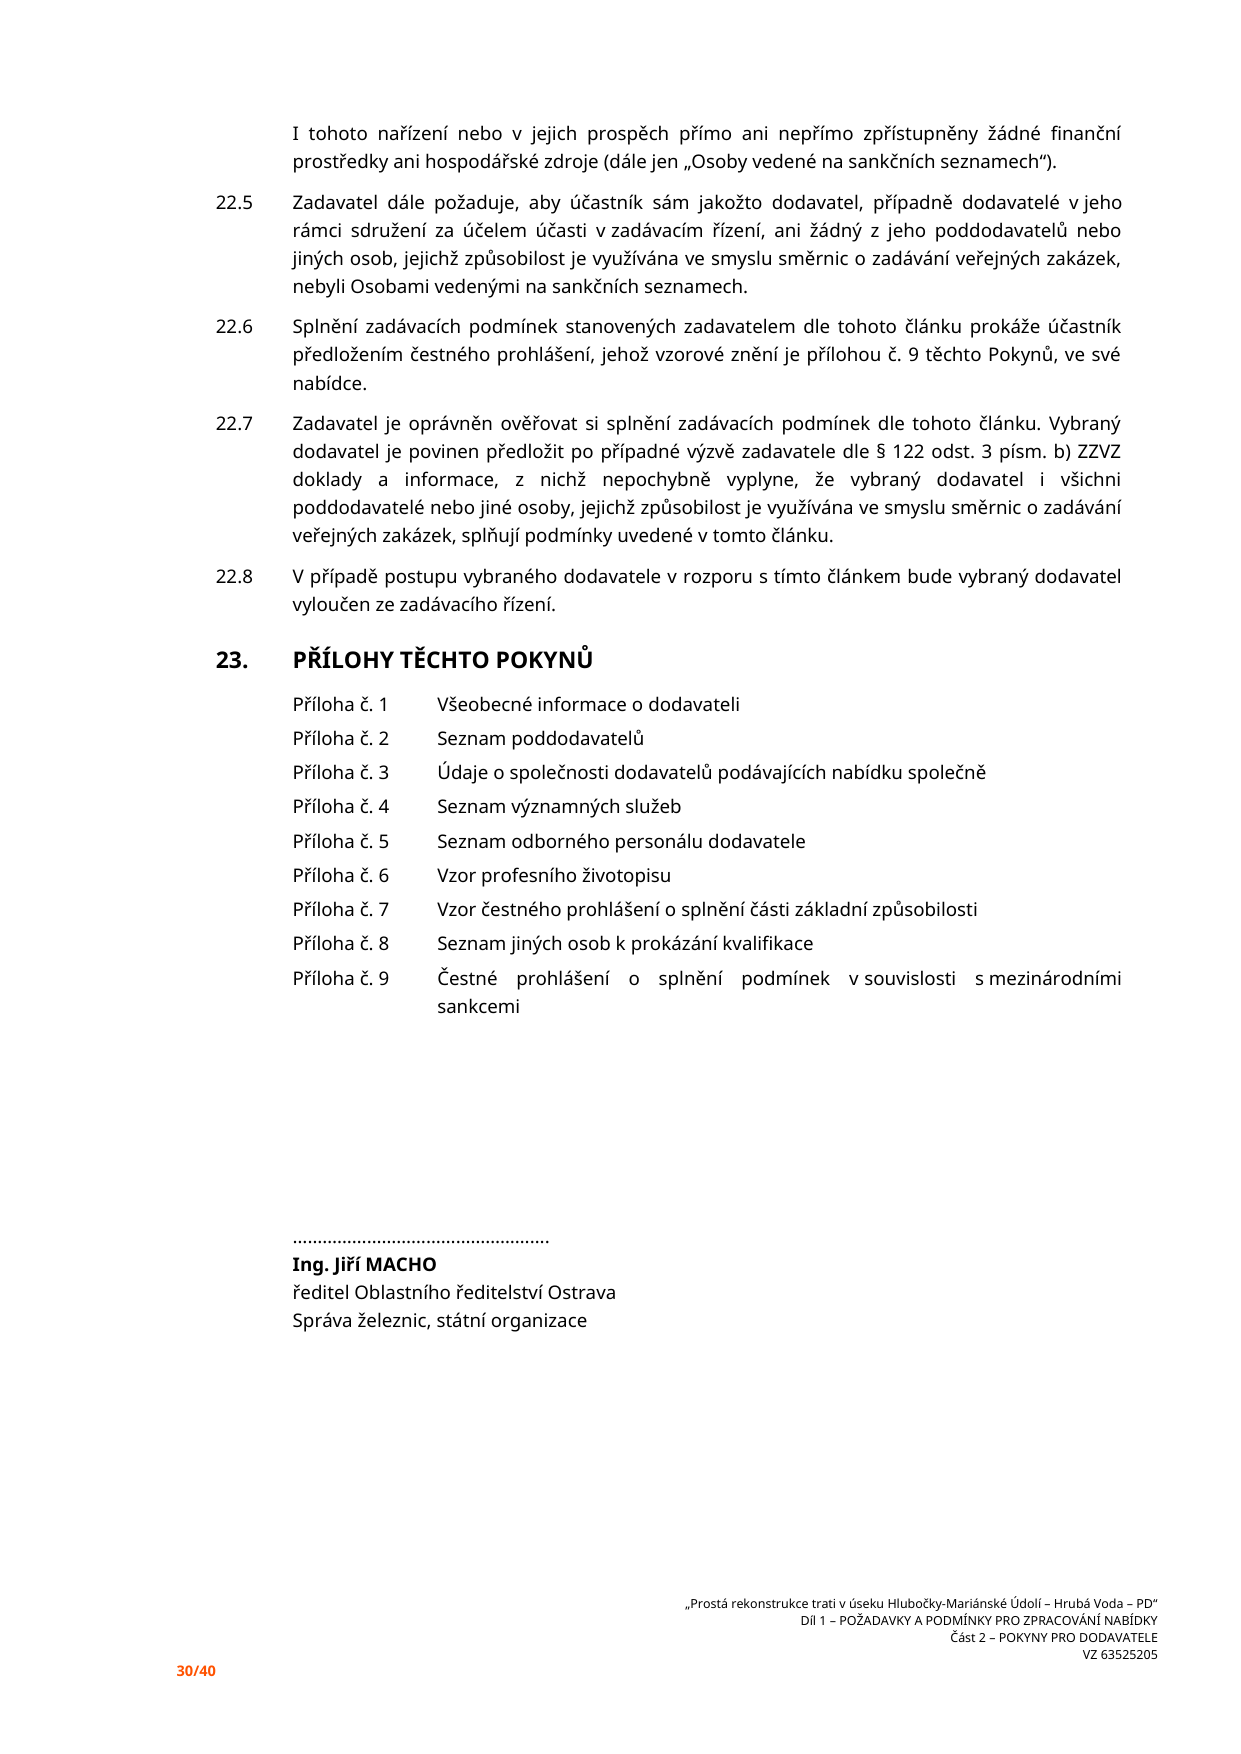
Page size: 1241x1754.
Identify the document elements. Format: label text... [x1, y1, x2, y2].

text Příloha č. 6 Vzor profesního životopisu [292, 862, 1122, 888]
text Příloha č. 9 Čestné prohlášení o splnění podmínek v souvislosti s mezinárodními sankcemi [292, 965, 1122, 1018]
text Zadavatel dále požaduje, aby účastník sám jakožto dodavatel, případně dodavatelé v jeho rámci sdružení za účelem účasti v zadávacím řízení, ani žádný z jeho poddodavatelů nebo jiných osob, jejichž způsobilost je využívána ve smyslu směrnic o zadávání veřejných zakázek, nebyli Osobami vedenými na sankčních seznamech. [216, 189, 1122, 299]
text Ing. Jiří MACHO [292, 1251, 1122, 1277]
text Správa železnic, státní organizace [292, 1307, 1122, 1333]
text V případě postupu vybraného dodavatele v rozporu s tímto článkem bude vybraný dodavatel vyloučen ze zadávacího řízení. [216, 563, 1122, 616]
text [216, 121, 1122, 174]
text Příloha č. 7 Vzor čestného prohlášení o splnění části základní způsobilosti [292, 896, 1122, 922]
text PŘÍLOHY TĚCHTO POKYNŮ [216, 644, 1122, 675]
text Splnění zadávacích podmínek stanovených zadavatelem dle tohoto článku prokáže účastník předložením čestného prohlášení, jehož vzorové znění je přílohou č. 9 těchto Pokynů, ve své nabídce. [216, 314, 1122, 395]
text Příloha č. 1 Všeobecné informace o dodavateli [292, 691, 1122, 716]
text Příloha č. 8 Seznam jiných osob k prokázání kvalifikace [292, 931, 1122, 956]
text ředitel Oblastního ředitelství Ostrava [292, 1279, 1122, 1305]
text Příloha č. 4 Seznam významných služeb [292, 794, 1122, 819]
text Zadavatel je oprávněn ověřovat si splnění zadávacích podmínek dle tohoto článku. Vybraný dodavatel je povinen předložit po případné výzvě zadavatele dle § 122 odst. 3 písm. b) ZZVZ doklady a informace, z nichž nepochybně vyplyne, že vybraný dodavatel i všichni poddodavatelé nebo jiné osoby, jejichž způsobilost je využívána ve smyslu směrnic o zadávání veřejných zakázek, splňují podmínky uvedené v tomto článku. [216, 410, 1122, 548]
text ……………………………………………. [292, 1223, 1122, 1249]
text Příloha č. 2 Seznam poddodavatelů [292, 725, 1122, 751]
text Příloha č. 3 Údaje o společnosti dodavatelů podávajících nabídku společně [292, 759, 1122, 785]
text Příloha č. 5 Seznam odborného personálu dodavatele [292, 828, 1122, 853]
